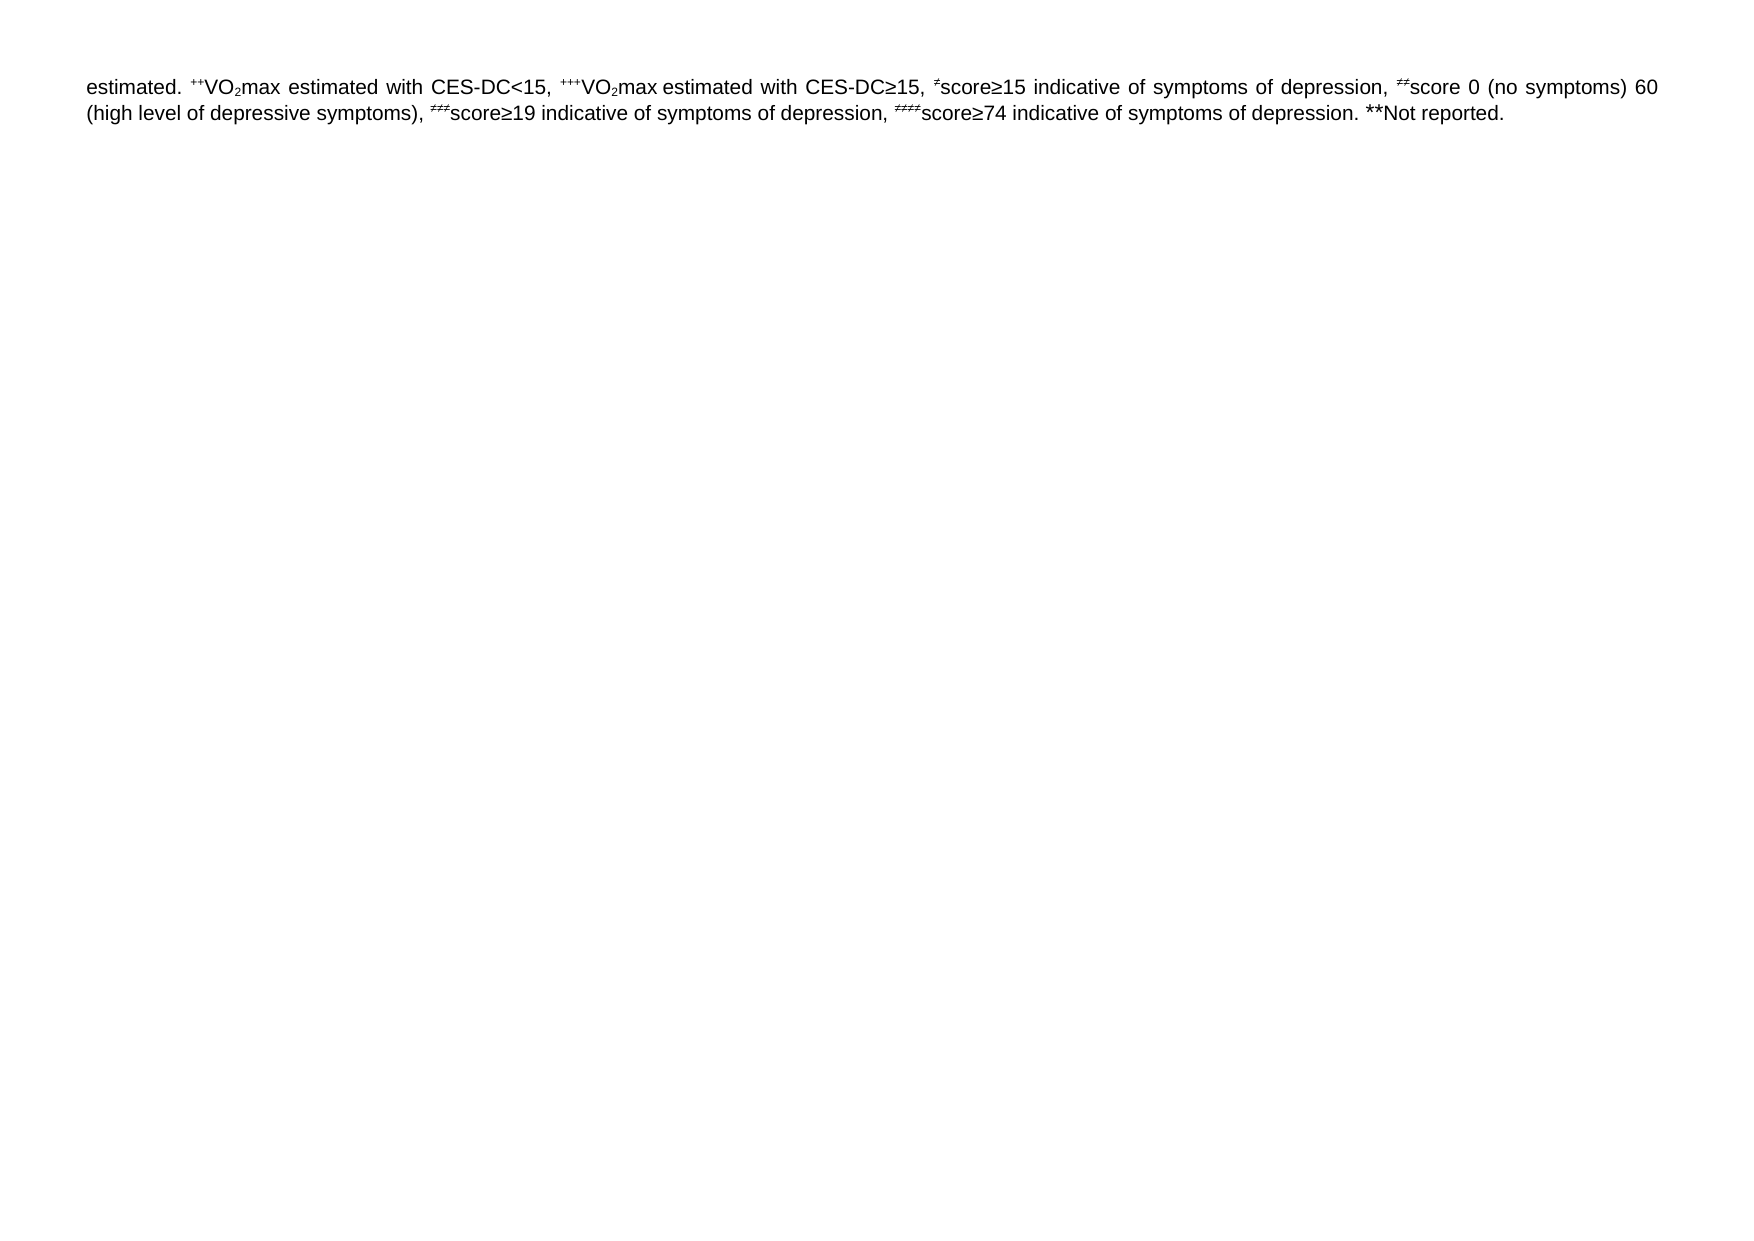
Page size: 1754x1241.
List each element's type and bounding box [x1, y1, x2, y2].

table_header [75, 75, 1670, 125]
